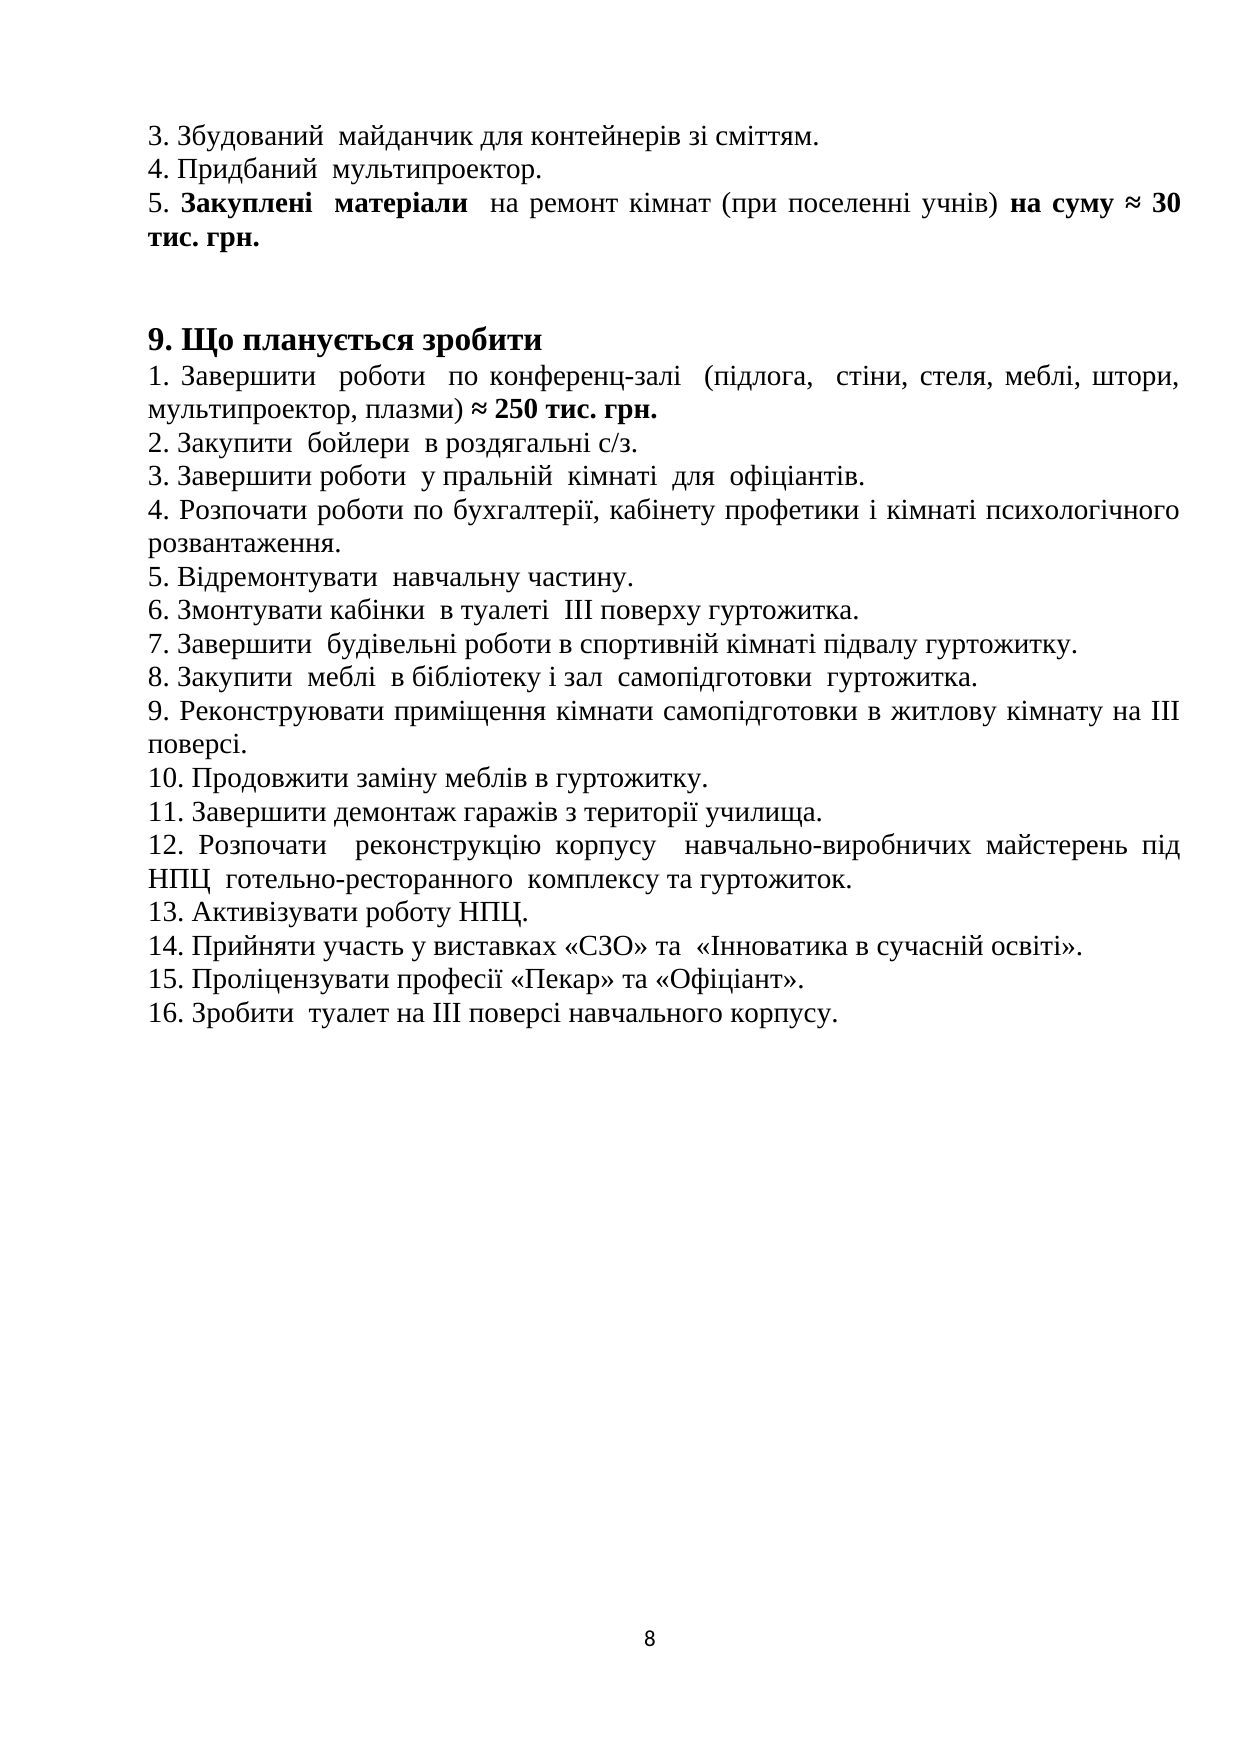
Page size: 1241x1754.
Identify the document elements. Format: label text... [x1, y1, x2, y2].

text 6. Змонтувати кабінки в туалеті ІІІ поверху гуртожитка. [148, 592, 1181, 626]
text 13. Активізувати роботу НПЦ. [148, 894, 1181, 928]
text 1. Завершити роботи по конференц-залі (підлога, стіни, стеля, меблі, штори, мультипроектор, плазми) ≈ 250 тис. грн. [148, 358, 1181, 425]
text 11. Завершити демонтаж гаражів з території училища. [148, 794, 1181, 827]
text 3. Завершити роботи у пральній кімнаті для офіціантів. [148, 458, 1181, 492]
text 10. Продовжити заміну меблів в гуртожитку. [148, 760, 1181, 794]
text 4. Розпочати роботи по бухгалтерії, кабінету профетики і кімнаті психологічного розвантаження. [148, 492, 1181, 559]
text 15. Проліцензувати професії «Пекар» та «Офіціант». [148, 961, 1181, 995]
text 9. Реконструювати приміщення кімнати самопідготовки в житлову кімнату на ІІІ поверсі. [148, 693, 1181, 760]
text 12. Розпочати реконструкцію корпусу навчально-виробничих майстерень під НПЦ готельно-ресторанного комплексу та гуртожиток. [148, 827, 1181, 894]
text 9. Що планується зробити [148, 319, 1181, 358]
text 3. Збудований майданчик для контейнерів зі сміттям. [148, 118, 1181, 152]
text 16. Зробити туалет на ІІІ поверсі навчального корпусу. [148, 995, 1181, 1028]
text 2. Закупити бойлери в роздягальні с/з. [148, 425, 1181, 458]
text 5. Відремонтувати навчальну частину. [148, 559, 1181, 592]
text 8. Закупити меблі в бібліотеку і зал самопідготовки гуртожитка. [148, 659, 1181, 693]
text 14. Прийняти участь у виставках «СЗО» та «Інноватика в сучасній освіті». [148, 928, 1181, 961]
text 4. Придбаний мультипроектор. [148, 152, 1181, 185]
text 5. Закуплені матеріали на ремонт кімнат (при поселенні учнів) на суму ≈ 30 тис. грн. [148, 185, 1181, 252]
text 7. Завершити будівельні роботи в спортивній кімнаті підвалу гуртожитку. [148, 626, 1181, 659]
